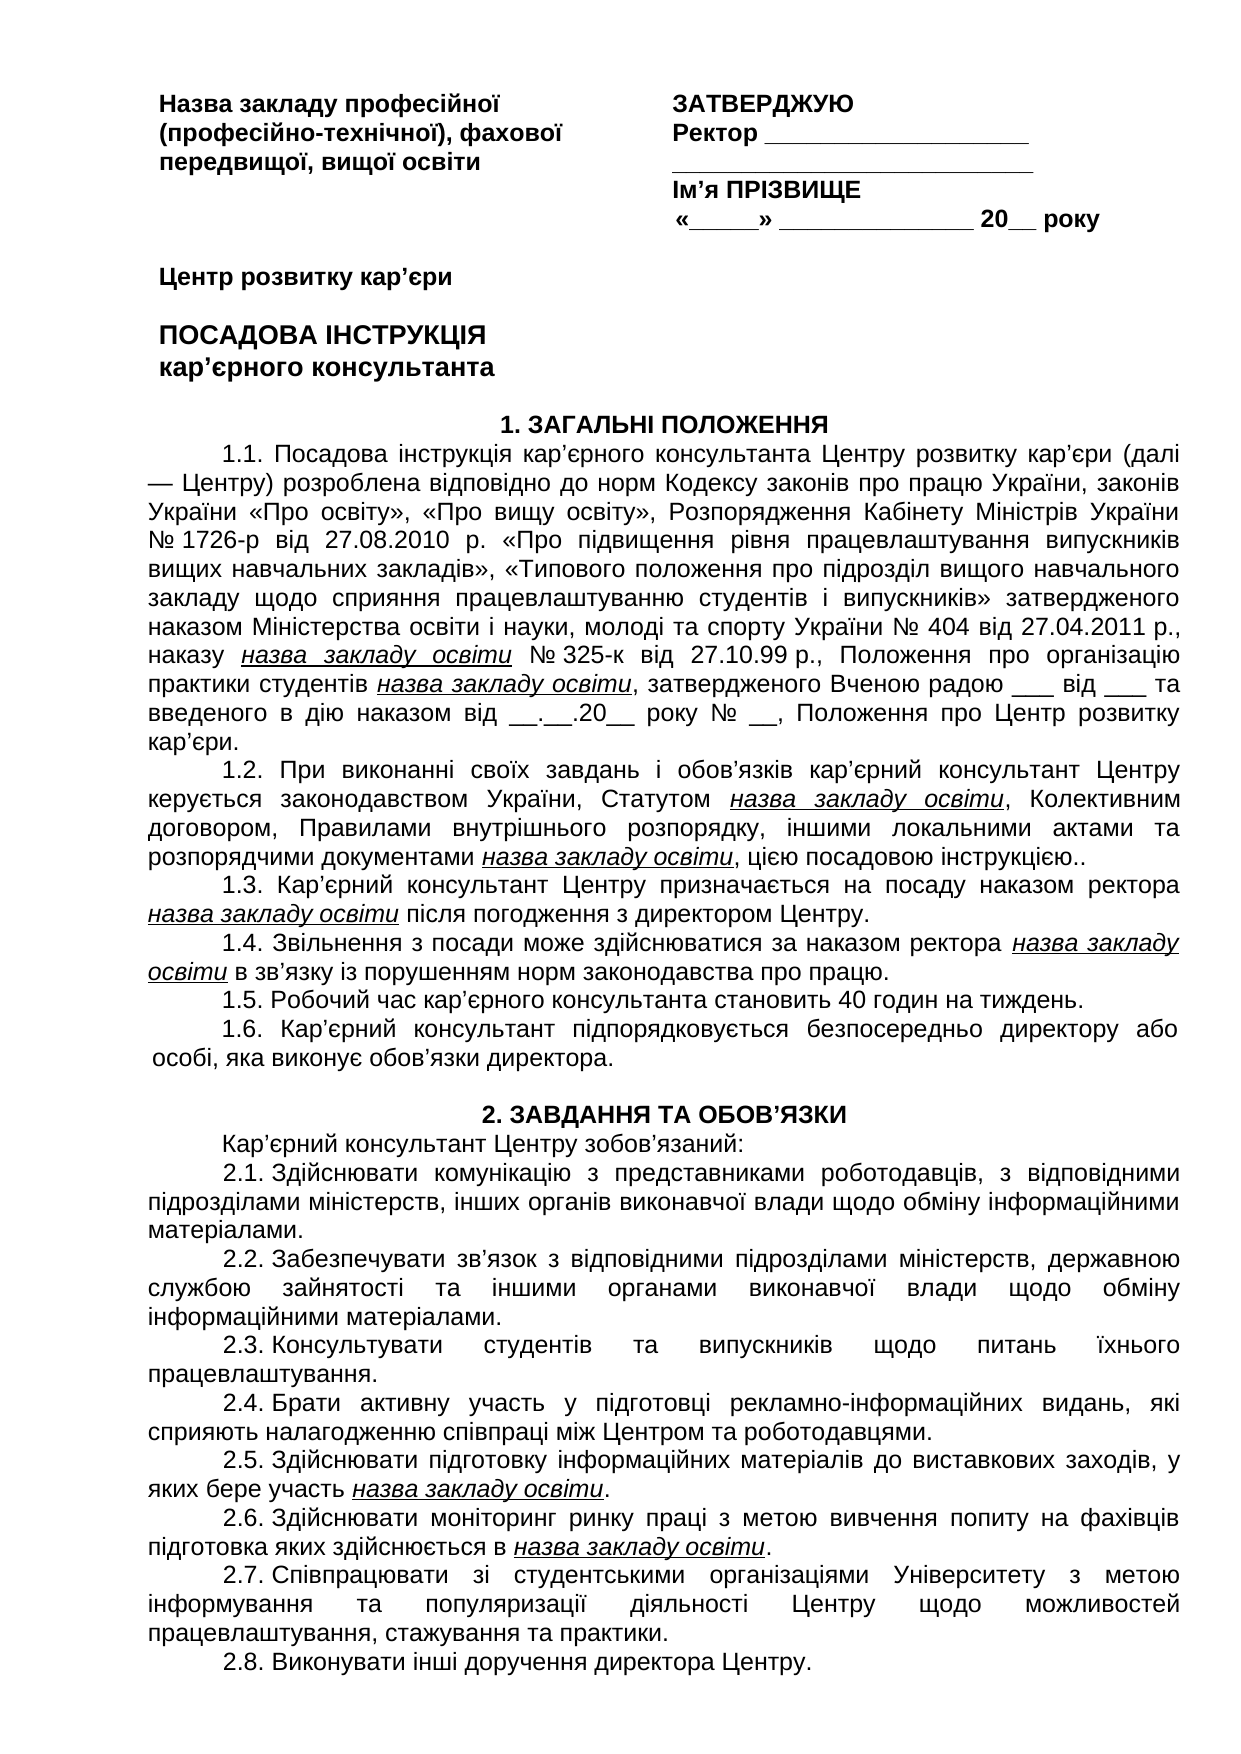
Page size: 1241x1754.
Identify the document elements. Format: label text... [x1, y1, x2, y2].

table_cell Центр розвитку кар’єри [148, 233, 1163, 319]
table_header ЗАТВЕРДЖУЮ Ректор ___________________ __________________________ Ім’я ПРІЗВИЩЕ «_____» ______________ 20__ року [661, 89, 1163, 233]
text 2.7. Співпрацювати зі студентськими організаціями Університету з метою інформування та популяризації діяльності Центру щодо можливостей працевлаштування, стажування та практики. [148, 1561, 1181, 1647]
table_cell ПОСАДОВА ІНСТРУКЦІЯ кар’єрного консультанта [148, 319, 1163, 382]
text 1.5. Робочий час кар’єрного консультанта становить 40 годин на тиждень. [148, 986, 1181, 1014]
text 2.8. Виконувати інші доручення директора Центру. [148, 1647, 1181, 1676]
text Кар’єрний консультант Центру зобов’язаний: [148, 1129, 1181, 1158]
text 1.4. Звільнення з посади може здійснюватися за наказом ректора назва закладу освіти в зв’язку із порушенням норм законодавства про працю. [148, 928, 1181, 986]
text 2.3. Консультувати студентів та випускників щодо питань їхнього працевлаштування. [148, 1331, 1181, 1388]
text 2.6. Здійснювати моніторинг ринку праці з метою вивчення попиту на фахівців підготовка яких здійснюється в назва закладу освіти. [148, 1503, 1181, 1561]
text 2.2. Забезпечувати зв’язок з відповідними підрозділами міністерств, державною службою зайнятості та іншими органами виконавчої влади щодо обміну інформаційними матеріалами. [148, 1244, 1181, 1331]
text 1.2. При виконанні своїх завдань і обов’язків кар’єрний консультант Центру керується законодавством України, Статутом назва закладу освіти, Колективним договором, Правилами внутрішнього розпорядку, іншими локальними актами та розпорядчими документами назва закладу освіти, цією посадовою інструкцією.. [148, 756, 1181, 871]
text 1. ЗАГАЛЬНІ ПОЛОЖЕННЯ [148, 411, 1181, 439]
text 2.1. Здійснювати комунікацію з представниками роботодавців, з відповідними підрозділами міністерств, інших органів виконавчої влади щодо обміну інформаційними матеріалами. [148, 1158, 1181, 1244]
text 2. ЗАВДАННЯ ТА ОБОВ’ЯЗКИ [148, 1101, 1181, 1129]
text 1.3. Кар’єрний консультант Центру призначається на посаду наказом ректора назва закладу освіти після погодження з директором Центру. [148, 871, 1181, 928]
text 1.6. Кар’єрний консультант підпорядковується безпосередньо директору або особі, яка виконує обов’язки директора. [152, 1014, 1179, 1072]
table_header Назва закладу професійної (професійно-технічної), фахової передвищої, вищої освіти [148, 89, 661, 233]
text 1.1. Посадова інструкція кар’єрного консультанта Центру розвитку кар’єри (далі — Центру) розроблена відповідно до норм Кодексу законів про працю України, законів України «Про освіту», «Про вищу освіту», Розпорядження Кабінету Міністрів України № 1726-р від 27.08.2010 р. «Про підвищення рівня працевлаштування випускників вищих навчальних закладів», «Типового положення про підрозділ вищого навчального закладу щодо сприяння працевлаштуванню студентів і випускників» затвердженого наказом Міністерства освіти і науки, молоді та спорту України № 404 від 27.04.2011 р., наказу назва закладу освіти № 325-к від 27.10.99 р., Положення про організацію практики студентів назва закладу освіти, затвердженого Вченою радою ___ від ___ та введеного в дію наказом від __.__.20__ року № __, Положення про Центр розвитку кар’єри. [148, 439, 1181, 756]
text 2.4. Брати активну участь у підготовці рекламно-інформаційних видань, які сприяють налагодженню співпраці між Центром та роботодавцями. [148, 1388, 1181, 1446]
text 2.5. Здійснювати підготовку інформаційних матеріалів до виставкових заходів, у яких бере участь назва закладу освіти. [148, 1446, 1181, 1503]
